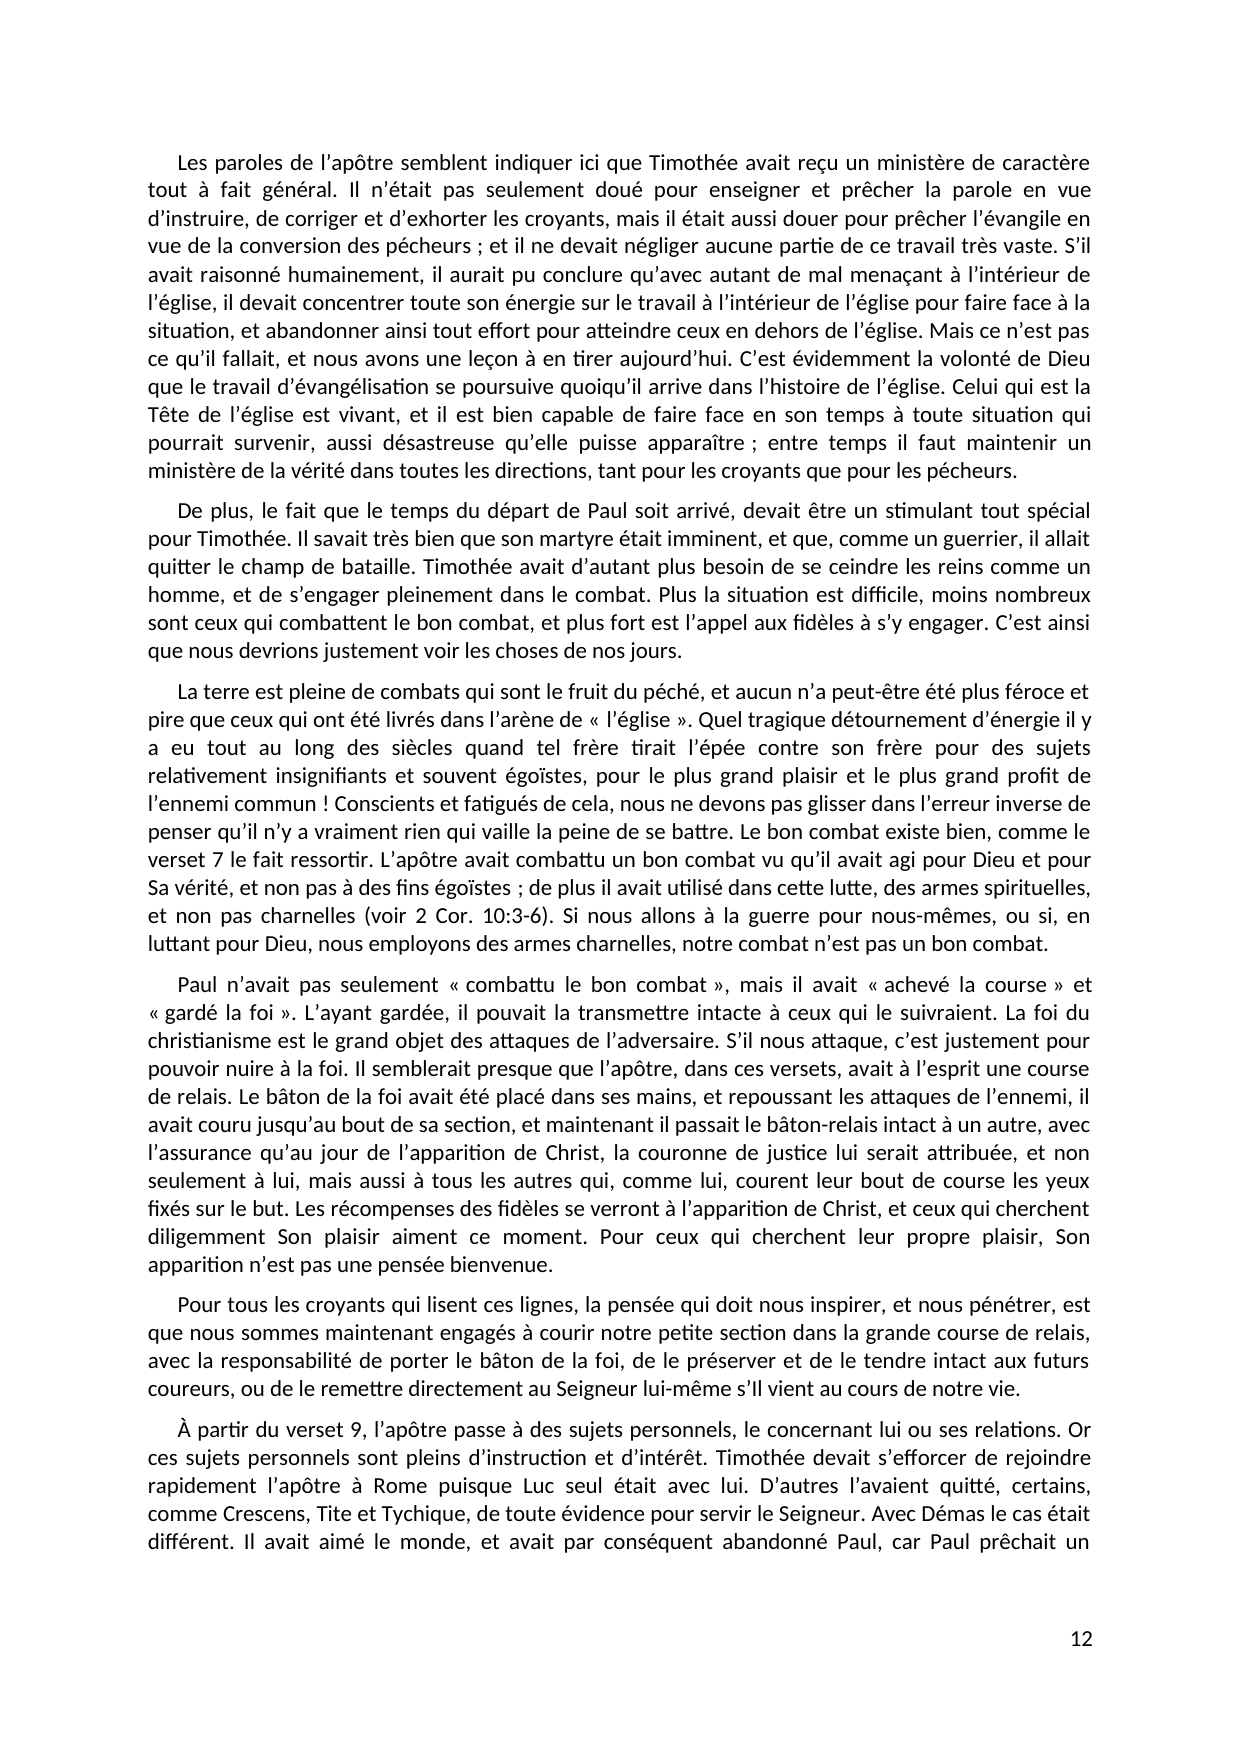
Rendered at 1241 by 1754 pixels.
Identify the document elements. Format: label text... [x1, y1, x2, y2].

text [148, 1415, 1093, 1555]
text Les paroles de l’apôtre semblent indiquer ici que Timothée avait reçu un ministère de caractère tout à fait général. Il n’était pas seulement doué pour enseigner et prêcher la parole en vue d’instruire, de corriger et d’exhorter les croyants, mais il était aussi douer pour prêcher l’évangile en vue de la conversion des pécheurs ; et il ne devait négliger aucune partie de ce travail très vaste. S’il avait raisonné humainement, il aurait pu conclure qu’avec autant de mal menaçant à l’intérieur de l’église, il devait concentrer toute son énergie sur le travail à l’intérieur de l’église pour faire face à la situation, et abandonner ainsi tout effort pour atteindre ceux en dehors de l’église. Mais ce n’est pas ce qu’il fallait, et nous avons une leçon à en tirer aujourd’hui. C’est évidemment la volonté de Dieu que le travail d’évangélisation se poursuive quoiqu’il arrive dans l’histoire de l’église. Celui qui est la Tête de l’église est vivant, et il est bien capable de faire face en son temps à toute situation qui pourrait survenir, aussi désastreuse qu’elle puisse apparaître ; entre temps il faut maintenir un ministère de la vérité dans toutes les directions, tant pour les croyants que pour les pécheurs. [148, 148, 1093, 484]
text La terre est pleine de combats qui sont le fruit du péché, et aucun n’a peut-être été plus féroce et pire que ceux qui ont été livrés dans l’arène de « l’église ». Quel tragique détournement d’énergie il y a eu tout au long des siècles quand tel frère tirait l’épée contre son frère pour des sujets relativement insignifiants et souvent égoïstes, pour le plus grand plaisir et le plus grand profit de l’ennemi commun ! Conscients et fatigués de cela, nous ne devons pas glisser dans l’erreur inverse de penser qu’il n’y a vraiment rien qui vaille la peine de se battre. Le bon combat existe bien, comme le verset 7 le fait ressortir. L’apôtre avait combattu un bon combat vu qu’il avait agi pour Dieu et pour Sa vérité, et non pas à des fins égoïstes ; de plus il avait utilisé dans cette lutte, des armes spirituelles, et non pas charnelles (voir 2 Cor. 10:3-6). Si nous allons à la guerre pour nous-mêmes, ou si, en luttant pour Dieu, nous employons des armes charnelles, notre combat n’est pas un bon combat. [148, 677, 1093, 957]
text De plus, le fait que le temps du départ de Paul soit arrivé, devait être un stimulant tout spécial pour Timothée. Il savait très bien que son martyre était imminent, et que, comme un guerrier, il allait quitter le champ de bataille. Timothée avait d’autant plus besoin de se ceindre les reins comme un homme, et de s’engager pleinement dans le combat. Plus la situation est difficile, moins nombreux sont ceux qui combattent le bon combat, et plus fort est l’appel aux fidèles à s’y engager. C’est ainsi que nous devrions justement voir les choses de nos jours. [148, 496, 1093, 664]
text Paul n’avait pas seulement « combattu le bon combat », mais il avait « achevé la course » et « gardé la foi ». L’ayant gardée, il pouvait la transmettre intacte à ceux qui le suivraient. La foi du christianisme est le grand objet des attaques de l’adversaire. S’il nous attaque, c’est justement pour pouvoir nuire à la foi. Il semblerait presque que l’apôtre, dans ces versets, avait à l’esprit une course de relais. Le bâton de la foi avait été placé dans ses mains, et repoussant les attaques de l’ennemi, il avait couru jusqu’au bout de sa section, et maintenant il passait le bâton-relais intact à un autre, avec l’assurance qu’au jour de l’apparition de Christ, la couronne de justice lui serait attribuée, et non seulement à lui, mais aussi à tous les autres qui, comme lui, courent leur bout de course les yeux fixés sur le but. Les récompenses des fidèles se verront à l’apparition de Christ, et ceux qui cherchent diligemment Son plaisir aiment ce moment. Pour ceux qui cherchent leur propre plaisir, Son apparition n’est pas une pensée bienvenue. [148, 970, 1093, 1278]
text Pour tous les croyants qui lisent ces lignes, la pensée qui doit nous inspirer, et nous pénétrer, est que nous sommes maintenant engagés à courir notre petite section dans la grande course de relais, avec la responsabilité de porter le bâton de la foi, de le préserver et de le tendre intact aux futurs coureurs, ou de le remettre directement au Seigneur lui-même s’Il vient au cours de notre vie. [148, 1290, 1093, 1402]
